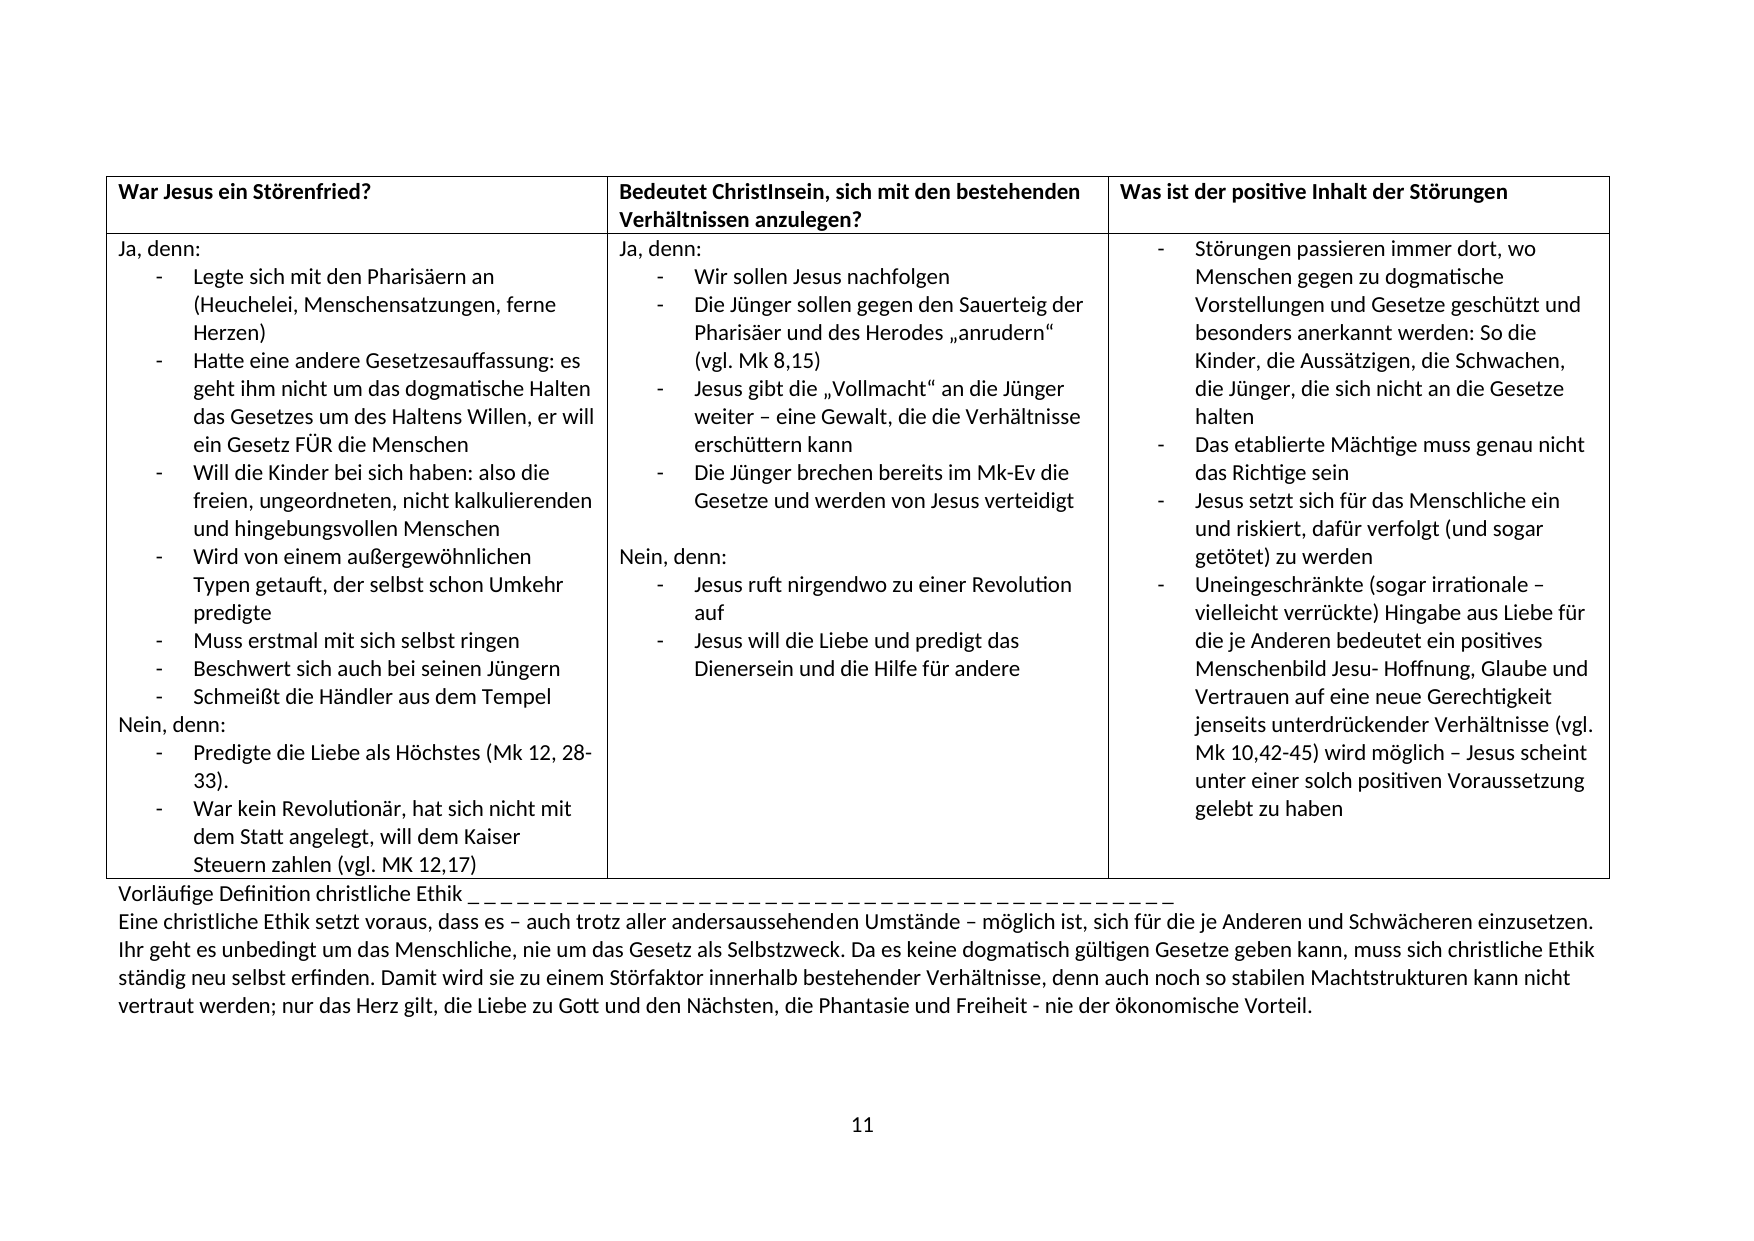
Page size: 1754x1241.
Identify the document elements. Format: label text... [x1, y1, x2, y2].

table_cell Ja, denn: Wir sollen Jesus nachfolgen Die Jünger sollen gegen den Sauerteig der Pharisäer und des Herodes „anrudern“ (vgl. Mk 8,15) Jesus gibt die „Vollmacht“ an die Jünger weiter – eine Gewalt, die die Verhältnisse erschüttern kann Die Jünger brechen bereits im Mk-Ev die Gesetze und werden von Jesus verteidigt Nein, denn: Jesus ruft nirgendwo zu einer Revolution auf Jesus will die Liebe und predigt das Dienersein und die Hilfe für andere [608, 234, 1108, 878]
text Eine christliche Ethik setzt voraus, dass es – auch trotz aller andersaussehenden Umstände – möglich ist, sich für die je Anderen und Schwächeren einzusetzen. Ihr geht es unbedingt um das Menschliche, nie um das Gesetz als Selbstzweck. Da es keine dogmatisch gültigen Gesetze geben kann, muss sich christliche Ethik ständig neu selbst erfinden. Damit wird sie zu einem Störfaktor innerhalb bestehender Verhältnisse, denn auch noch so stabilen Machtstrukturen kann nicht vertraut werden; nur das Herz gilt, die Liebe zu Gott und den Nächsten, die Phantasie und Freiheit - nie der ökonomische Vorteil. [118, 907, 1606, 1019]
table_cell Ja, denn: Legte sich mit den Pharisäern an (Heuchelei, Menschensatzungen, ferne Herzen) Hatte eine andere Gesetzesauffassung: es geht ihm nicht um das dogmatische Halten das Gesetzes um des Haltens Willen, er will ein Gesetz FÜR die Menschen Will die Kinder bei sich haben: also die freien, ungeordneten, nicht kalkulierenden und hingebungsvollen Menschen Wird von einem außergewöhnlichen Typen getauft, der selbst schon Umkehr predigte Muss erstmal mit sich selbst ringen Beschwert sich auch bei seinen Jüngern Schmeißt die Händler aus dem Tempel Nein, denn: Predigte die Liebe als Höchstes (Mk 12, 28-33). War kein Revolutionär, hat sich nicht mit dem Statt angelegt, will dem Kaiser Steuern zahlen (vgl. MK 12,17) [107, 234, 607, 878]
table_header Bedeutet ChristInsein, sich mit den bestehenden Verhältnissen anzulegen? [608, 177, 1108, 233]
table_header War Jesus ein Störenfried? [107, 177, 607, 233]
text Vorläufige Definition christliche Ethik _ _ _ _ _ _ _ _ _ _ _ _ _ _ _ _ _ _ _ _ _ _ _ _ _ _ _ _ _ _ _ _ _ _ _ _ _ _ _ _ _ _ _ [118, 879, 1606, 907]
table_header Was ist der positive Inhalt der Störungen [1109, 177, 1609, 233]
table_cell Störungen passieren immer dort, wo Menschen gegen zu dogmatische Vorstellungen und Gesetze geschützt und besonders anerkannt werden: So die Kinder, die Aussätzigen, die Schwachen, die Jünger, die sich nicht an die Gesetze halten Das etablierte Mächtige muss genau nicht das Richtige sein Jesus setzt sich für das Menschliche ein und riskiert, dafür verfolgt (und sogar getötet) zu werden Uneingeschränkte (sogar irrationale – vielleicht verrückte) Hingabe aus Liebe für die je Anderen bedeutet ein positives Menschenbild Jesu- Hoffnung, Glaube und Vertrauen auf eine neue Gerechtigkeit jenseits unterdrückender Verhältnisse (vgl. Mk 10,42-45) wird möglich – Jesus scheint unter einer solch positiven Voraussetzung gelebt zu haben [1109, 234, 1609, 878]
